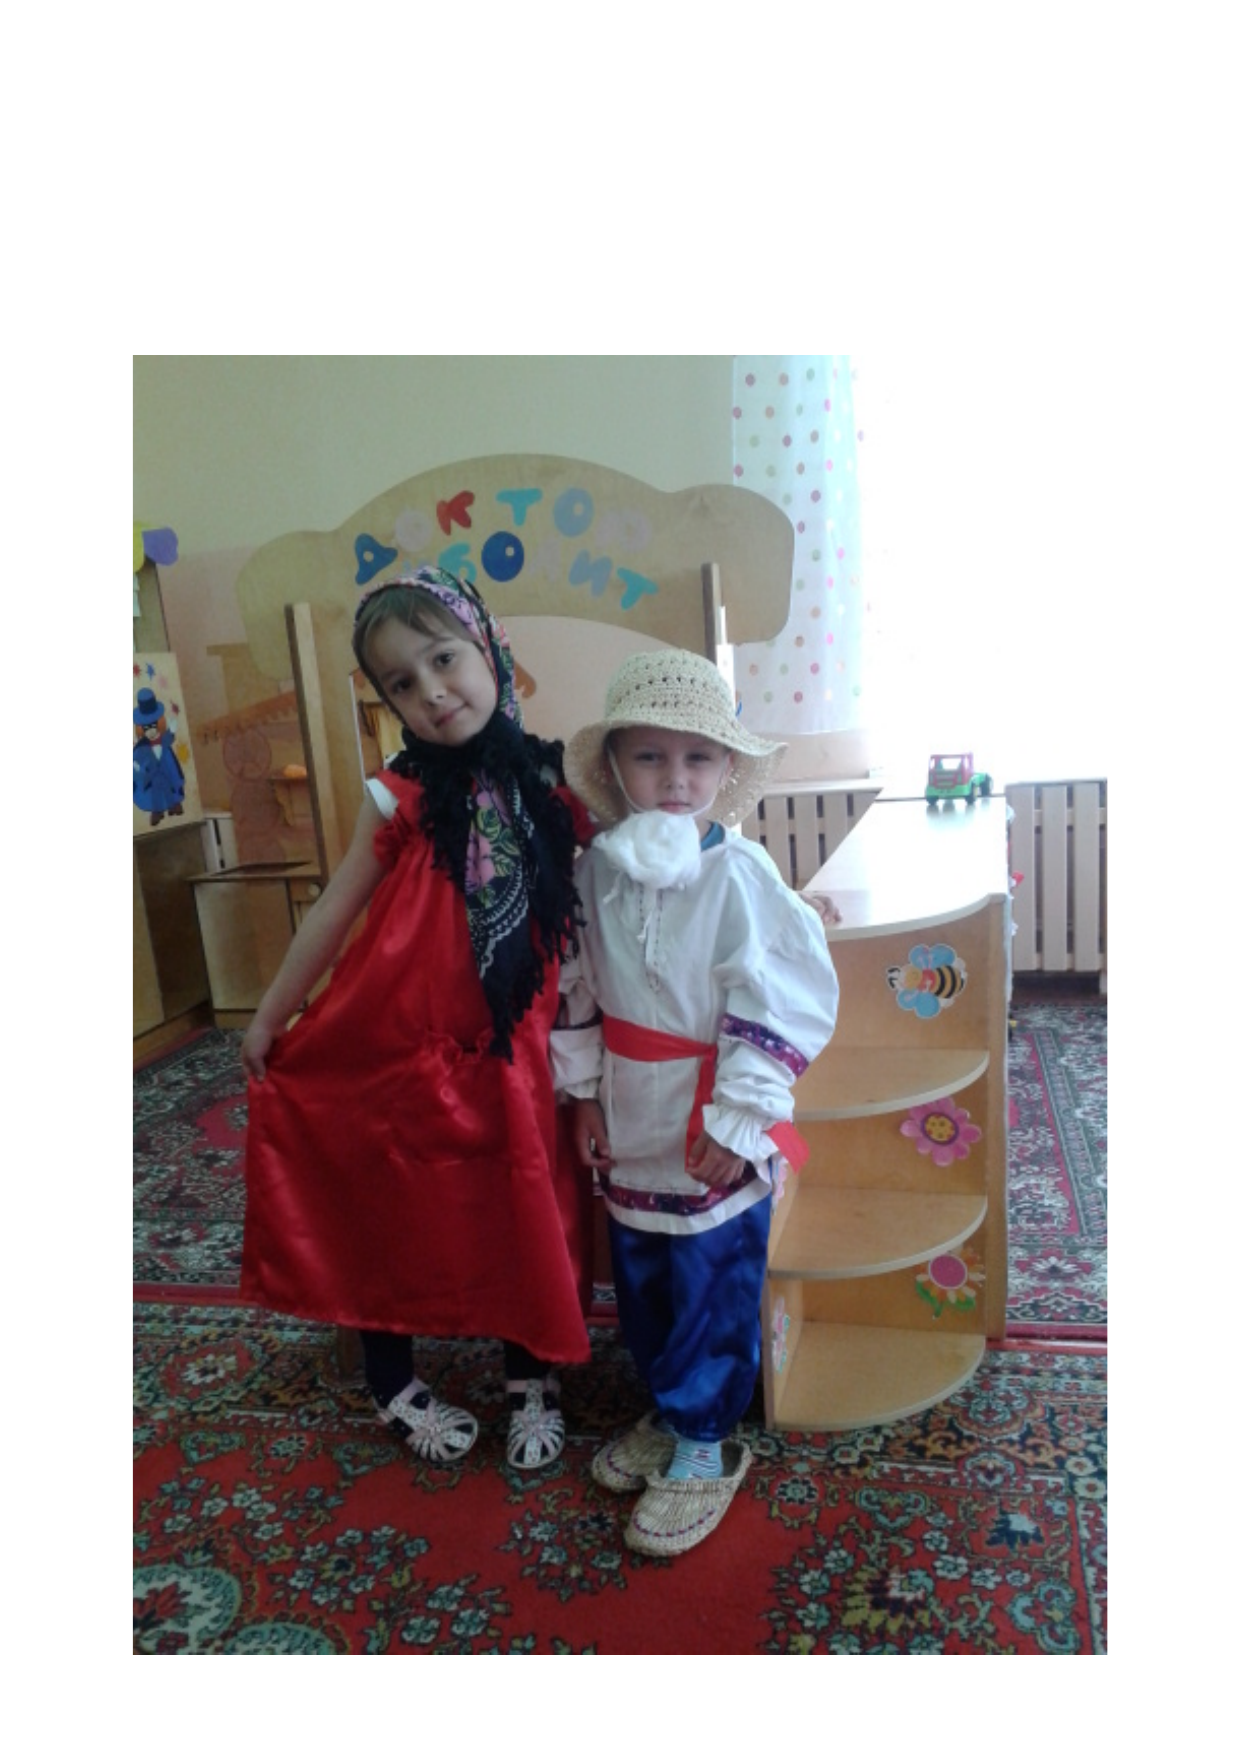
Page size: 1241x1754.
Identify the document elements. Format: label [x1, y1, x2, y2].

picture [132, 355, 1108, 1655]
